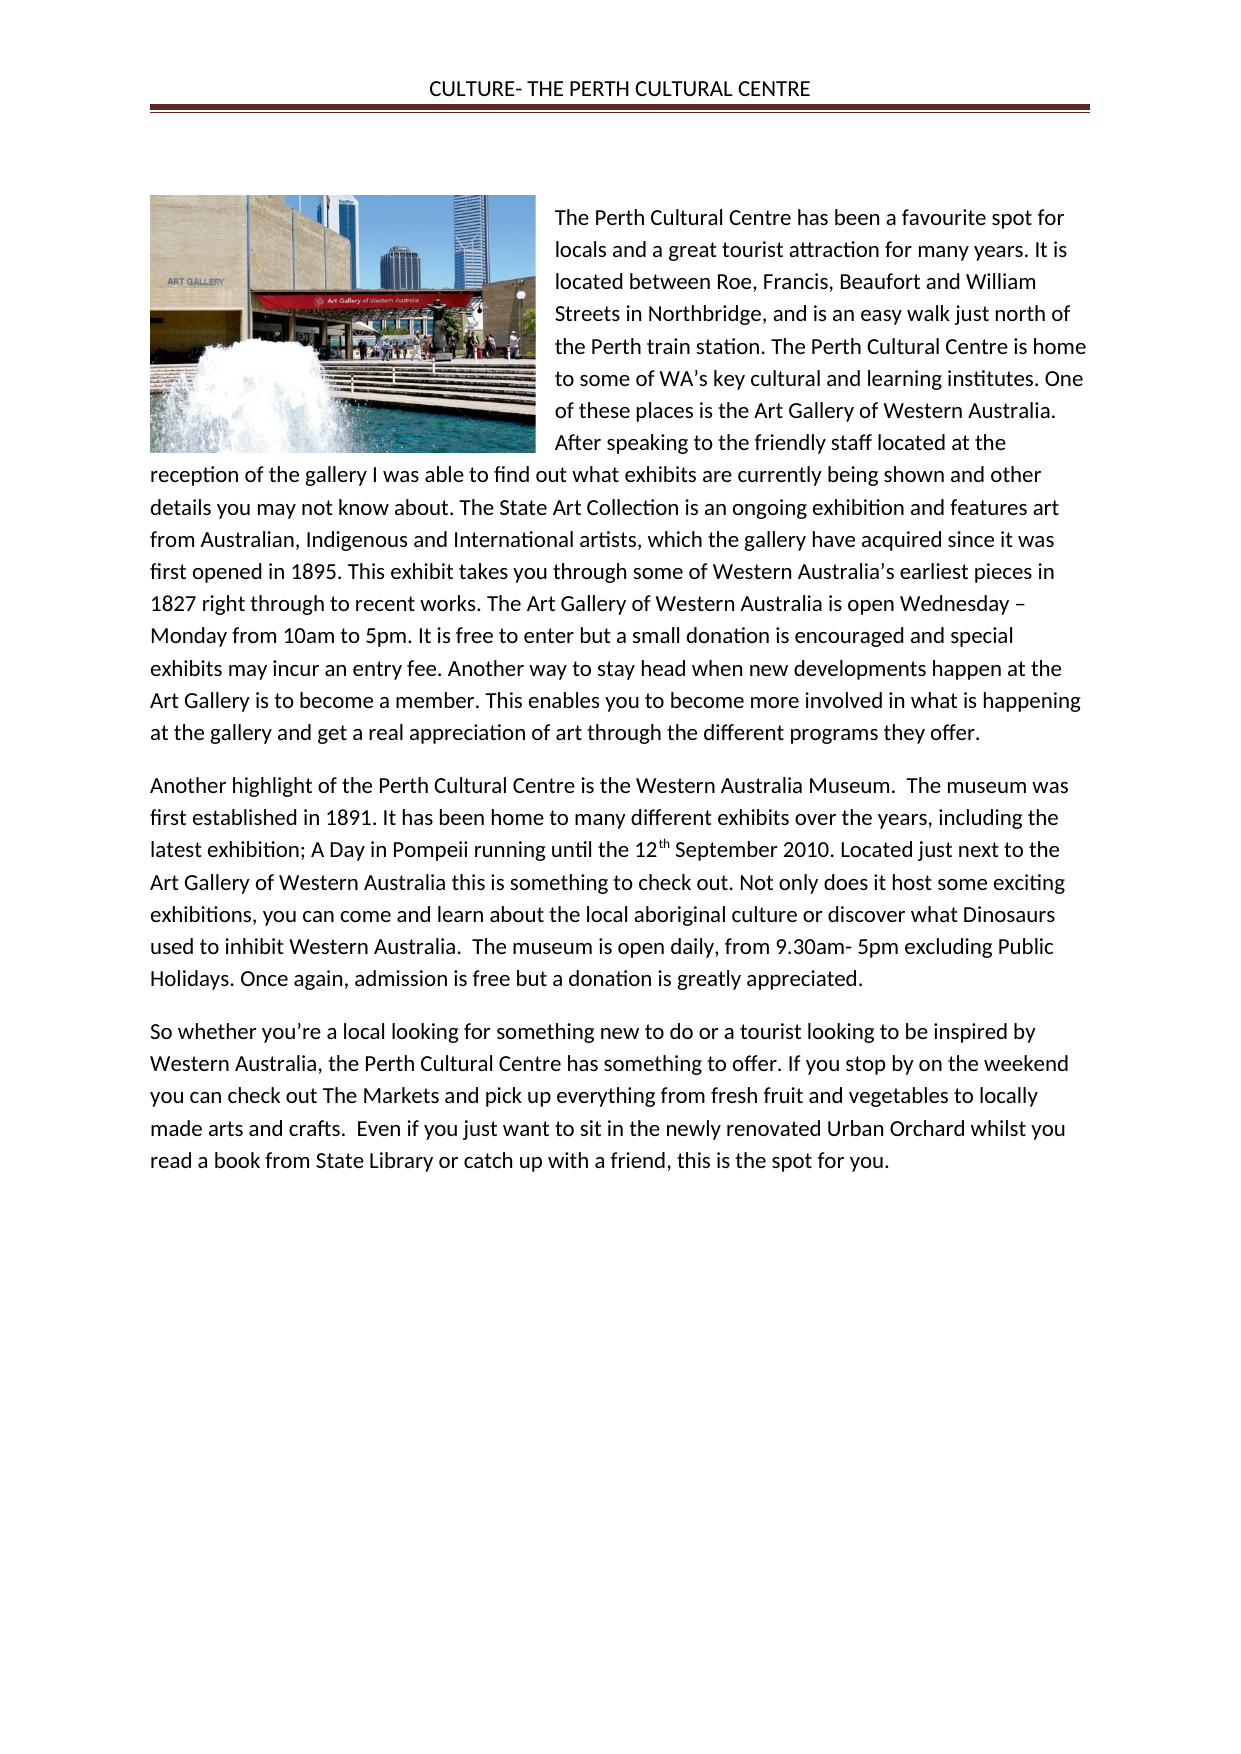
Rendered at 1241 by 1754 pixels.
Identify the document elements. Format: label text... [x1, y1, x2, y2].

text So whether you’re a local looking for something new to do or a tourist looking to be inspired by Western Australia, the Perth Cultural Centre has something to offer. If you stop by on the weekend you can check out The Markets and pick up everything from fresh fruit and vegetables to locally made arts and crafts. Even if you just want to sit in the newly renovated Urban Orchard whilst you read a book from State Library or catch up with a friend, this is the spot for you. [150, 1017, 1090, 1174]
picture [150, 195, 536, 453]
text Another highlight of the Perth Cultural Centre is the Western Australia Museum. The museum was first established in 1891. It has been home to many different exhibits over the years, including the latest exhibition; A Day in Pompeii running until the 12th September 2010. Located just next to the Art Gallery of Western Australia this is something to check out. Not only does it host some exciting exhibitions, you can come and learn about the local aboriginal culture or discover what Dinosaurs used to inhibit Western Australia. The museum is open daily, from 9.30am- 5pm excluding Public Holidays. Once again, admission is free but a donation is greatly appreciated. [150, 771, 1090, 992]
text The Perth Cultural Centre has been a favourite spot for locals and a great tourist attraction for many years. It is located between Roe, Francis, Beaufort and William Streets in Northbridge, and is an easy walk just north of the Perth train station. The Perth Cultural Centre is home to some of WA’s key cultural and learning institutes. One of these places is the Art Gallery of Western Australia. After speaking to the friendly staff located at the reception of the gallery I was able to find out what exhibits are currently being shown and other details you may not know about. The State Art Collection is an ongoing exhibition and features art from Australian, Indigenous and International artists, which the gallery have acquired since it was first opened in 1895. This exhibit takes you through some of Western Australia’s earliest pieces in 1827 right through to recent works. The Art Gallery of Western Australia is open Wednesday – Monday from 10am to 5pm. It is free to enter but a small donation is encouraged and special exhibits may incur an entry fee. Another way to stay head when new developments happen at the Art Gallery is to become a member. This enables you to become more involved in what is happening at the gallery and get a real appreciation of art through the different programs they offer. [150, 203, 1090, 746]
